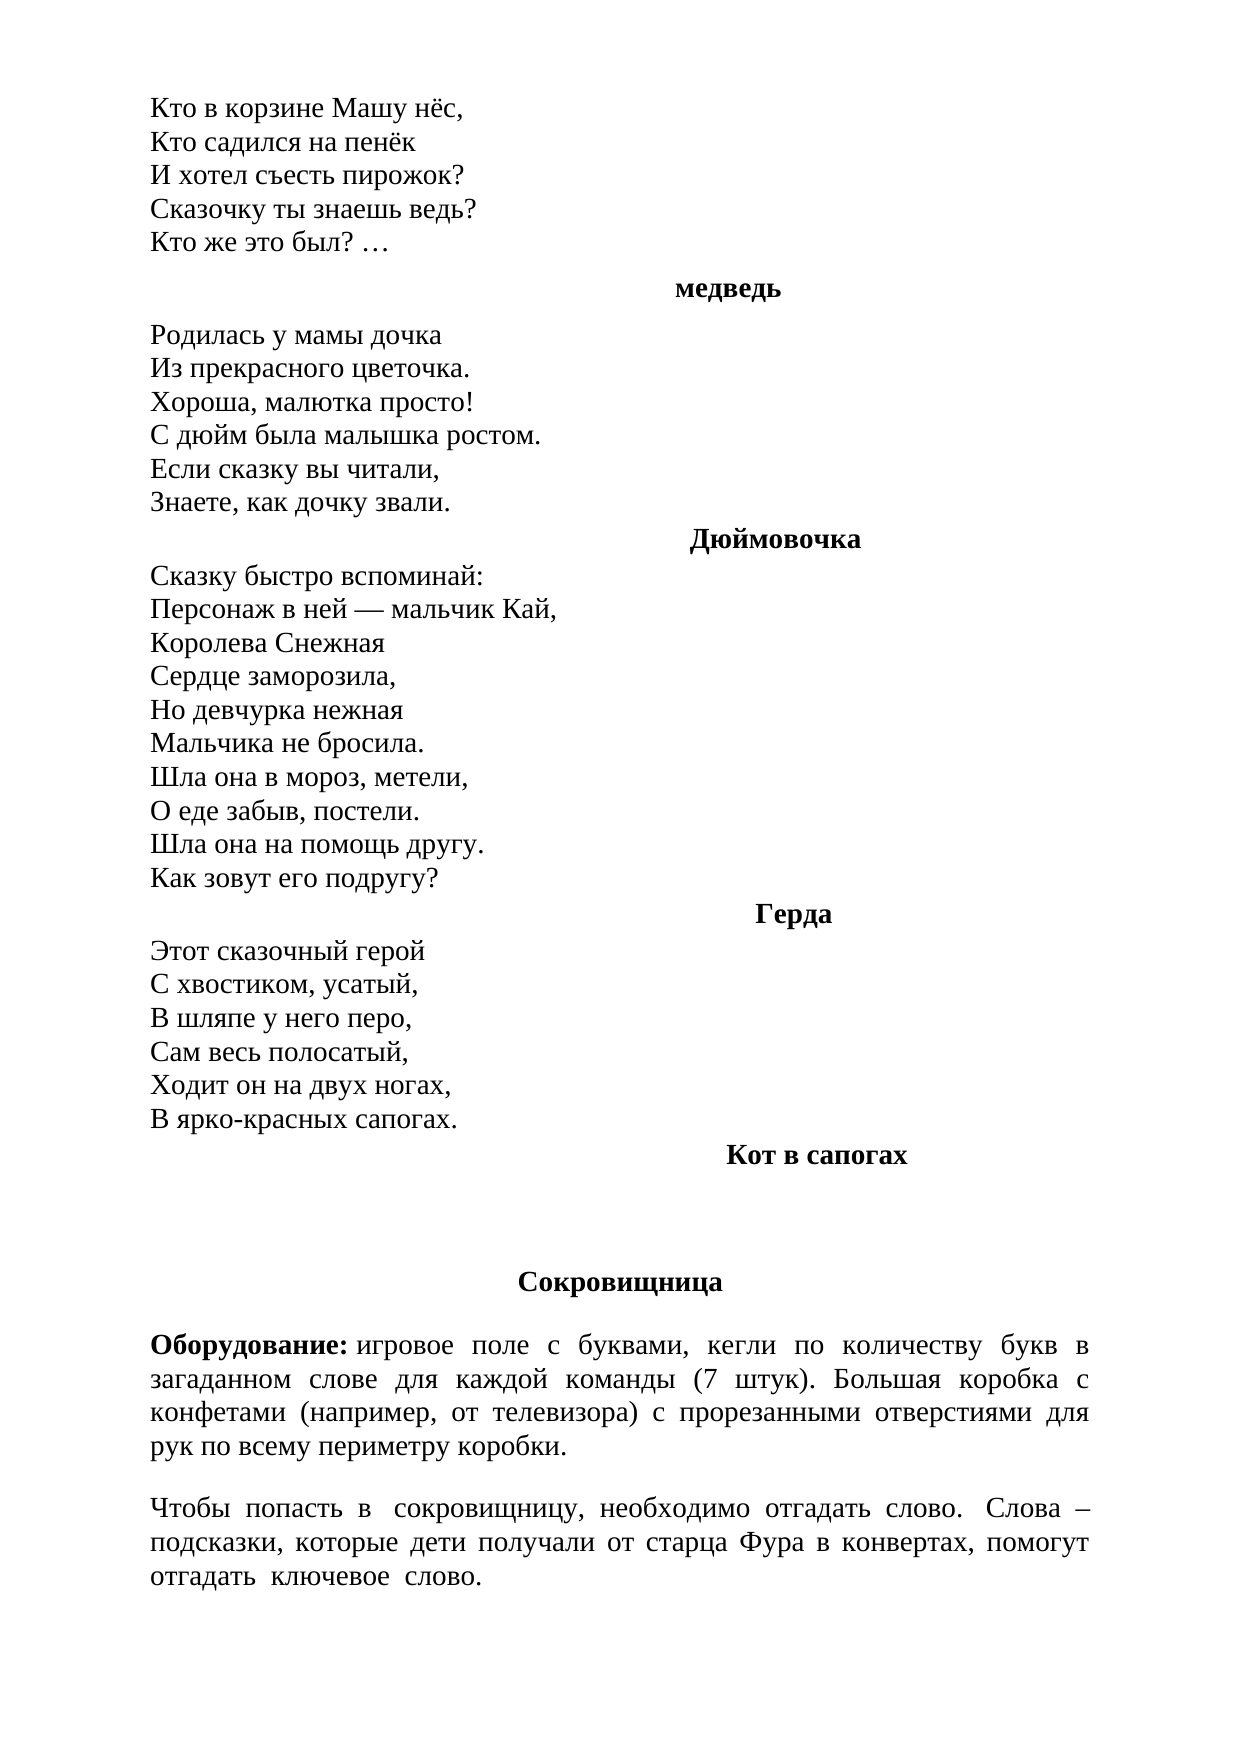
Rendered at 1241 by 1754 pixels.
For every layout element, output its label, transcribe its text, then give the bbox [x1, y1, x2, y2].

text Оборудование: игровое поле с буквами, кегли по количеству букв в загаданном слове для каждой команды (7 штук). Большая коробка с конфетами (например, от телевизора) с прорезанными отверстиями для рук по всему периметру коробки. [150, 1327, 1090, 1461]
table_cell Этот сказочный герой С хвостиком, усатый, В шляпе у него перо, Сам весь полосатый, Ходит он на двух ногах, В ярко-красных сапогах. [149, 932, 916, 1136]
text Сокровищница [150, 1264, 1090, 1298]
table_header Родилась у мамы дочка Из прекрасного цветочка. Хороша, малютка просто! С дюйм была малышка ростом. Если сказку вы читали, Знаете, как дочку звали. [149, 315, 916, 520]
table_cell Сказку быстро вспоминай: Персонаж в ней — мальчик Кай, Королева Снежная Сердце заморозила, Но девчурка нежная Мальчика не бросила. Шла она в мороз, метели, О еде забыв, постели. Шла она на помощь другу. Как зовут его подругу? [149, 556, 916, 895]
table_cell Дюймовочка [149, 520, 916, 556]
text Чтобы попасть в сокровищницу, необходимо отгадать слово. Слова – подсказки, которые дети получали от старца Фура в конвертах, помогут отгадать ключевое слово. [150, 1491, 1090, 1591]
table_cell Кот в сапогах [149, 1136, 916, 1173]
table_cell Герда [149, 895, 916, 932]
table_cell медведь [149, 260, 812, 315]
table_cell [149, 89, 812, 259]
